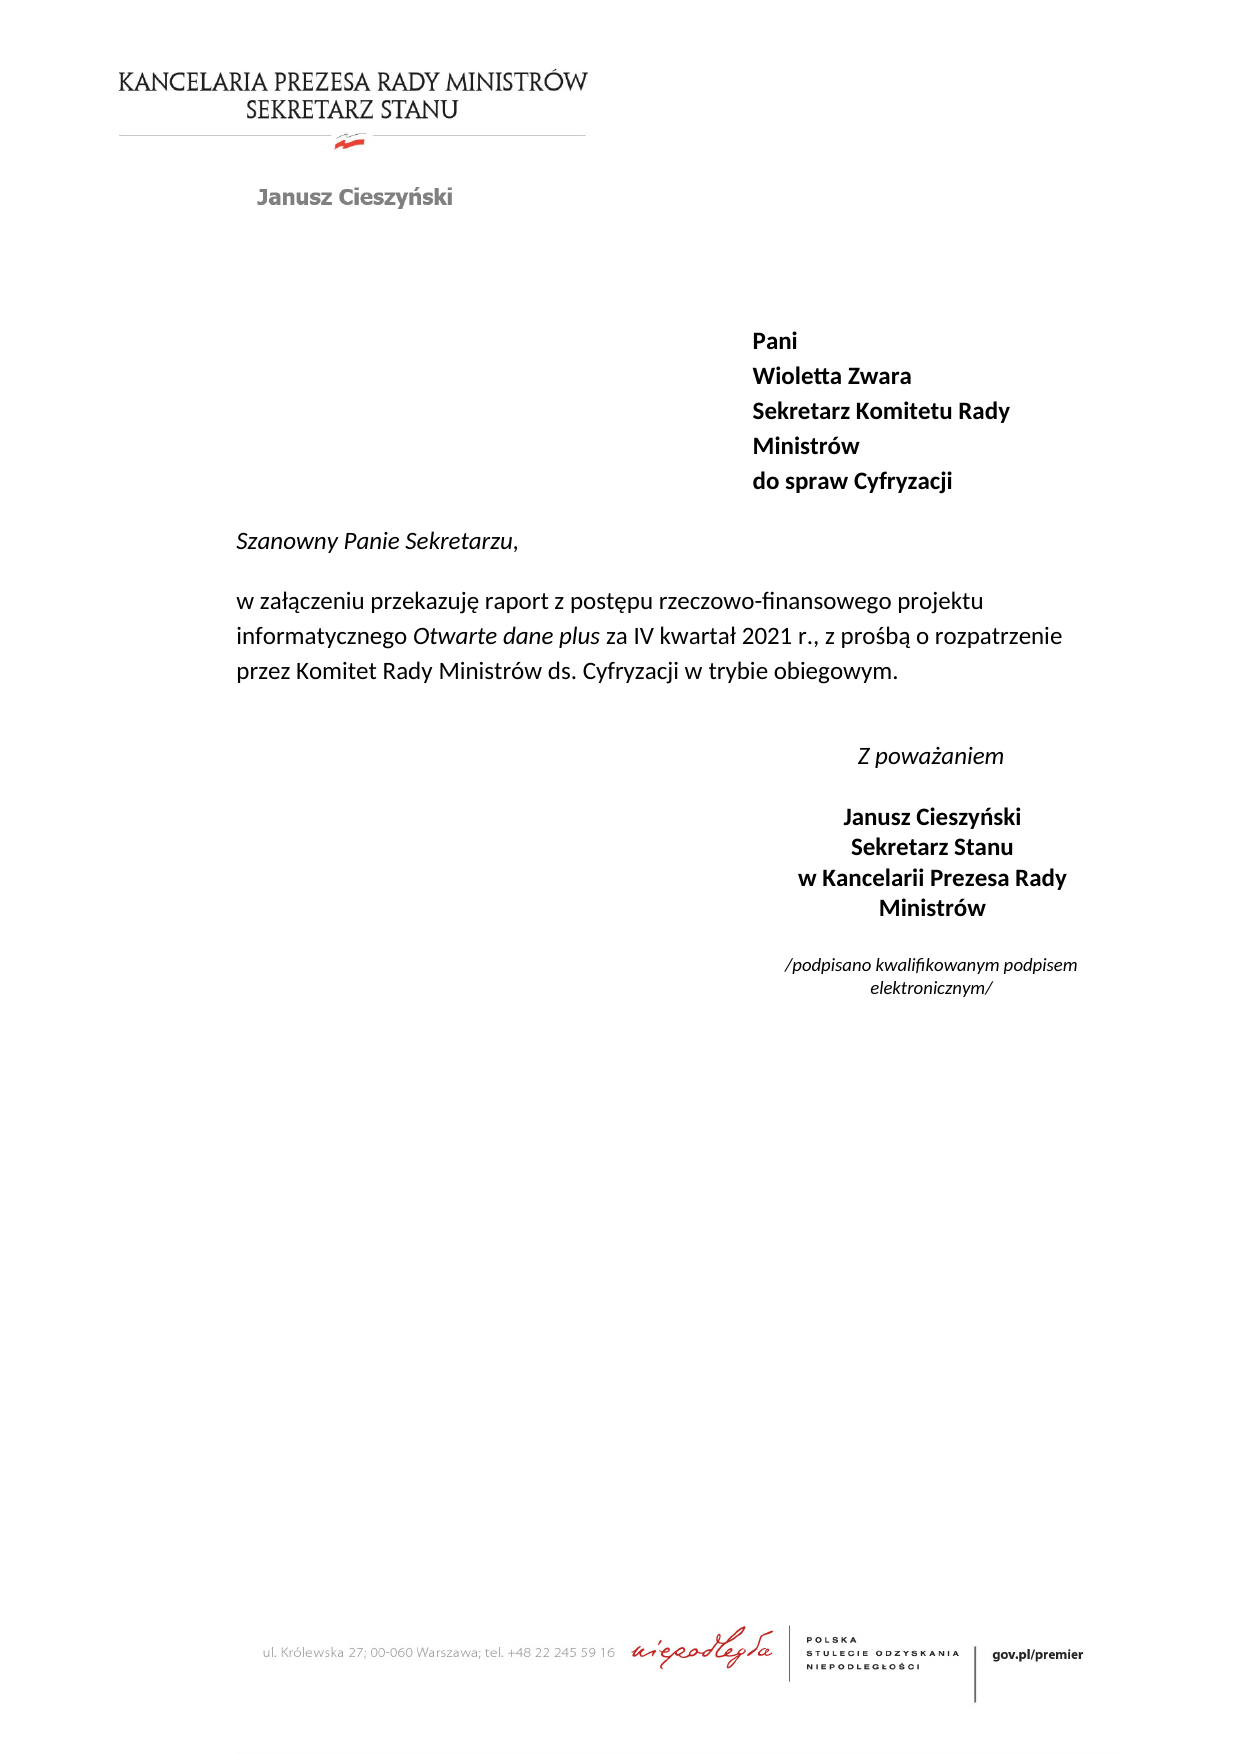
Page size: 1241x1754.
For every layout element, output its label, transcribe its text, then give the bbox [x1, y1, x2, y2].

text /podpisano kwalifikowanym podpisem elektronicznym/ [742, 953, 1122, 999]
text Pani [752, 325, 1122, 355]
picture [118, 0, 1005, 320]
text Z poważaniem [742, 740, 1122, 770]
picture [236, 1596, 1121, 1754]
text Janusz Cieszyński [742, 801, 1122, 831]
text Sekretarz Stanu [742, 831, 1122, 862]
text w Kancelarii Prezesa Rady Ministrów [742, 862, 1122, 923]
text Szanowny Panie Sekretarzu, [236, 525, 1122, 555]
text Wioletta Zwara [752, 360, 1122, 390]
text do spraw Cyfryzacji [752, 465, 1122, 495]
text w załączeniu przekazuję raport z postępu rzeczowo-finansowego projektu informatycznego Otwarte dane plus za IV kwartał 2021 r., z prośbą o rozpatrzenie przez Komitet Rady Ministrów ds. Cyfryzacji w trybie obiegowym. [236, 585, 1122, 685]
text Sekretarz Komitetu Rady Ministrów [752, 395, 1122, 460]
